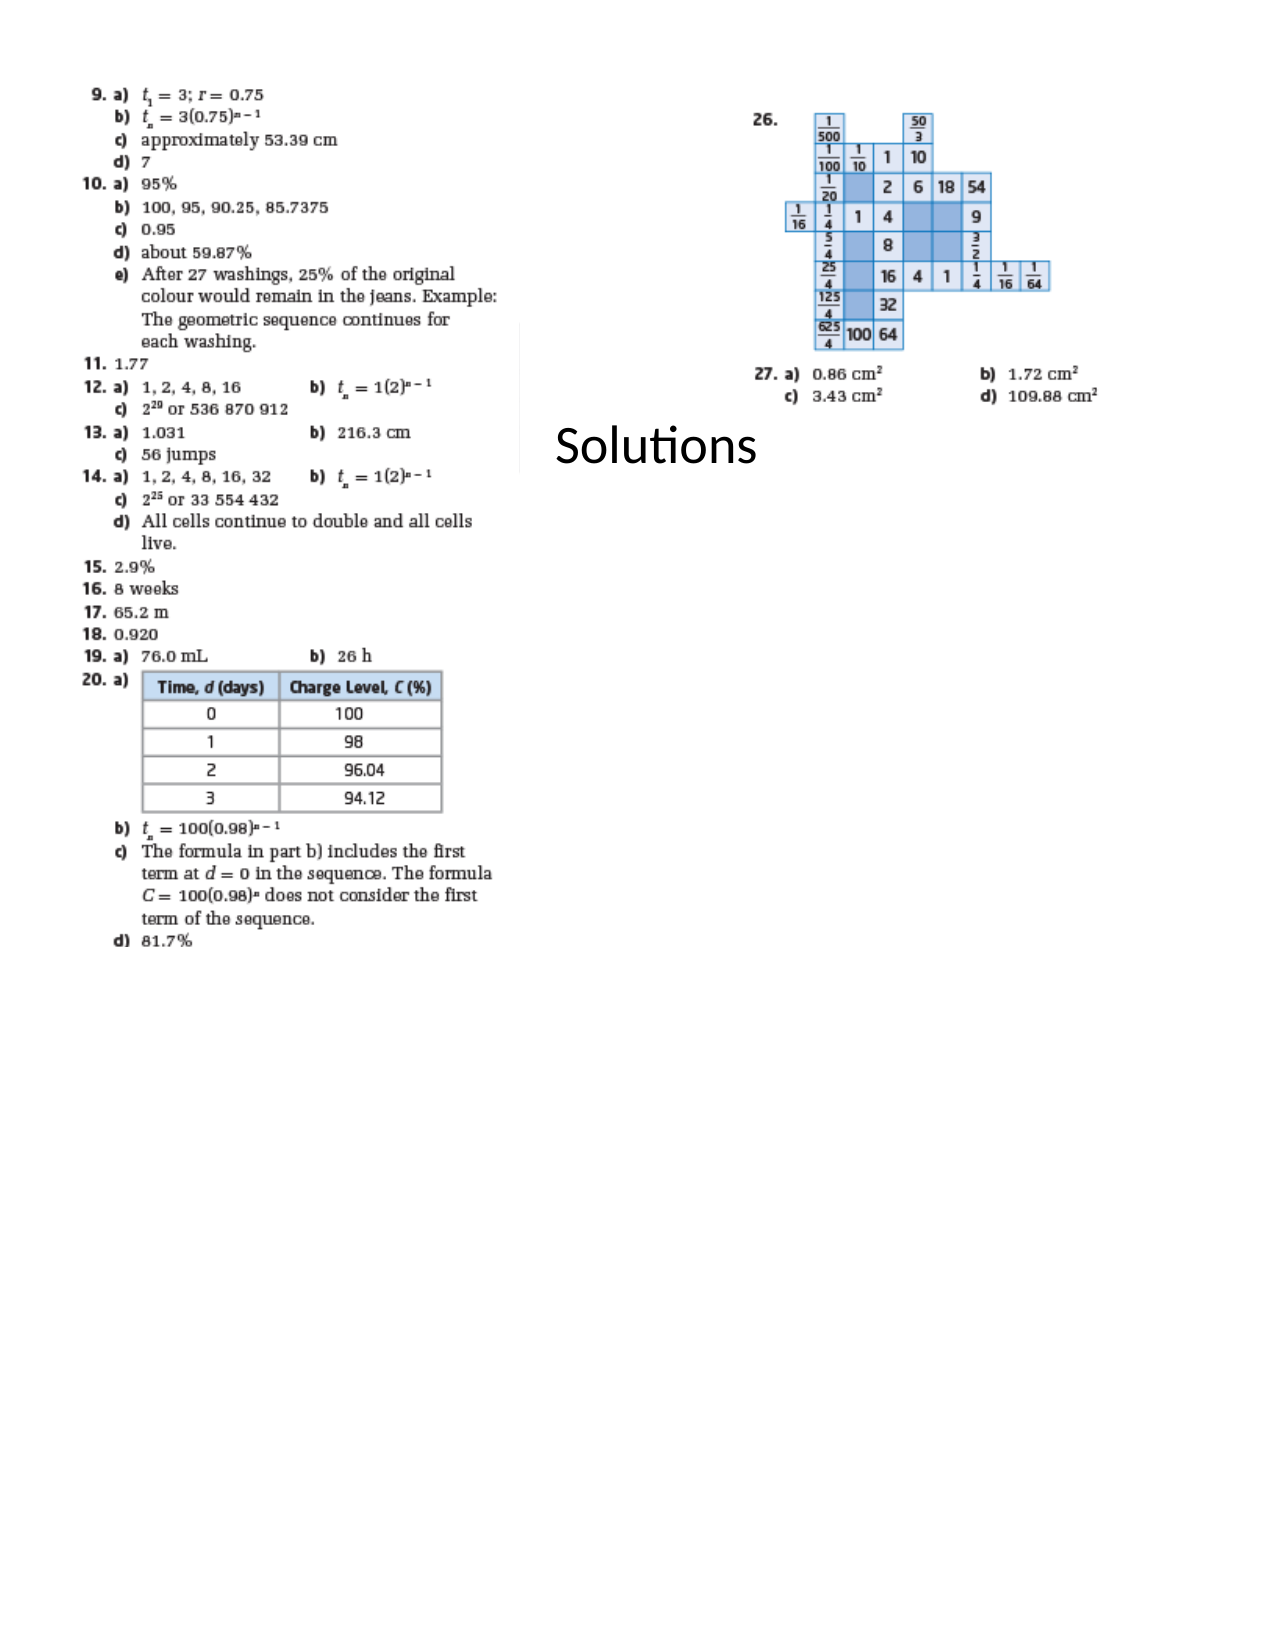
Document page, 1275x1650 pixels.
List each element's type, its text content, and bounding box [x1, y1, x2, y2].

picture [75, 75, 537, 947]
picture [732, 96, 1143, 408]
